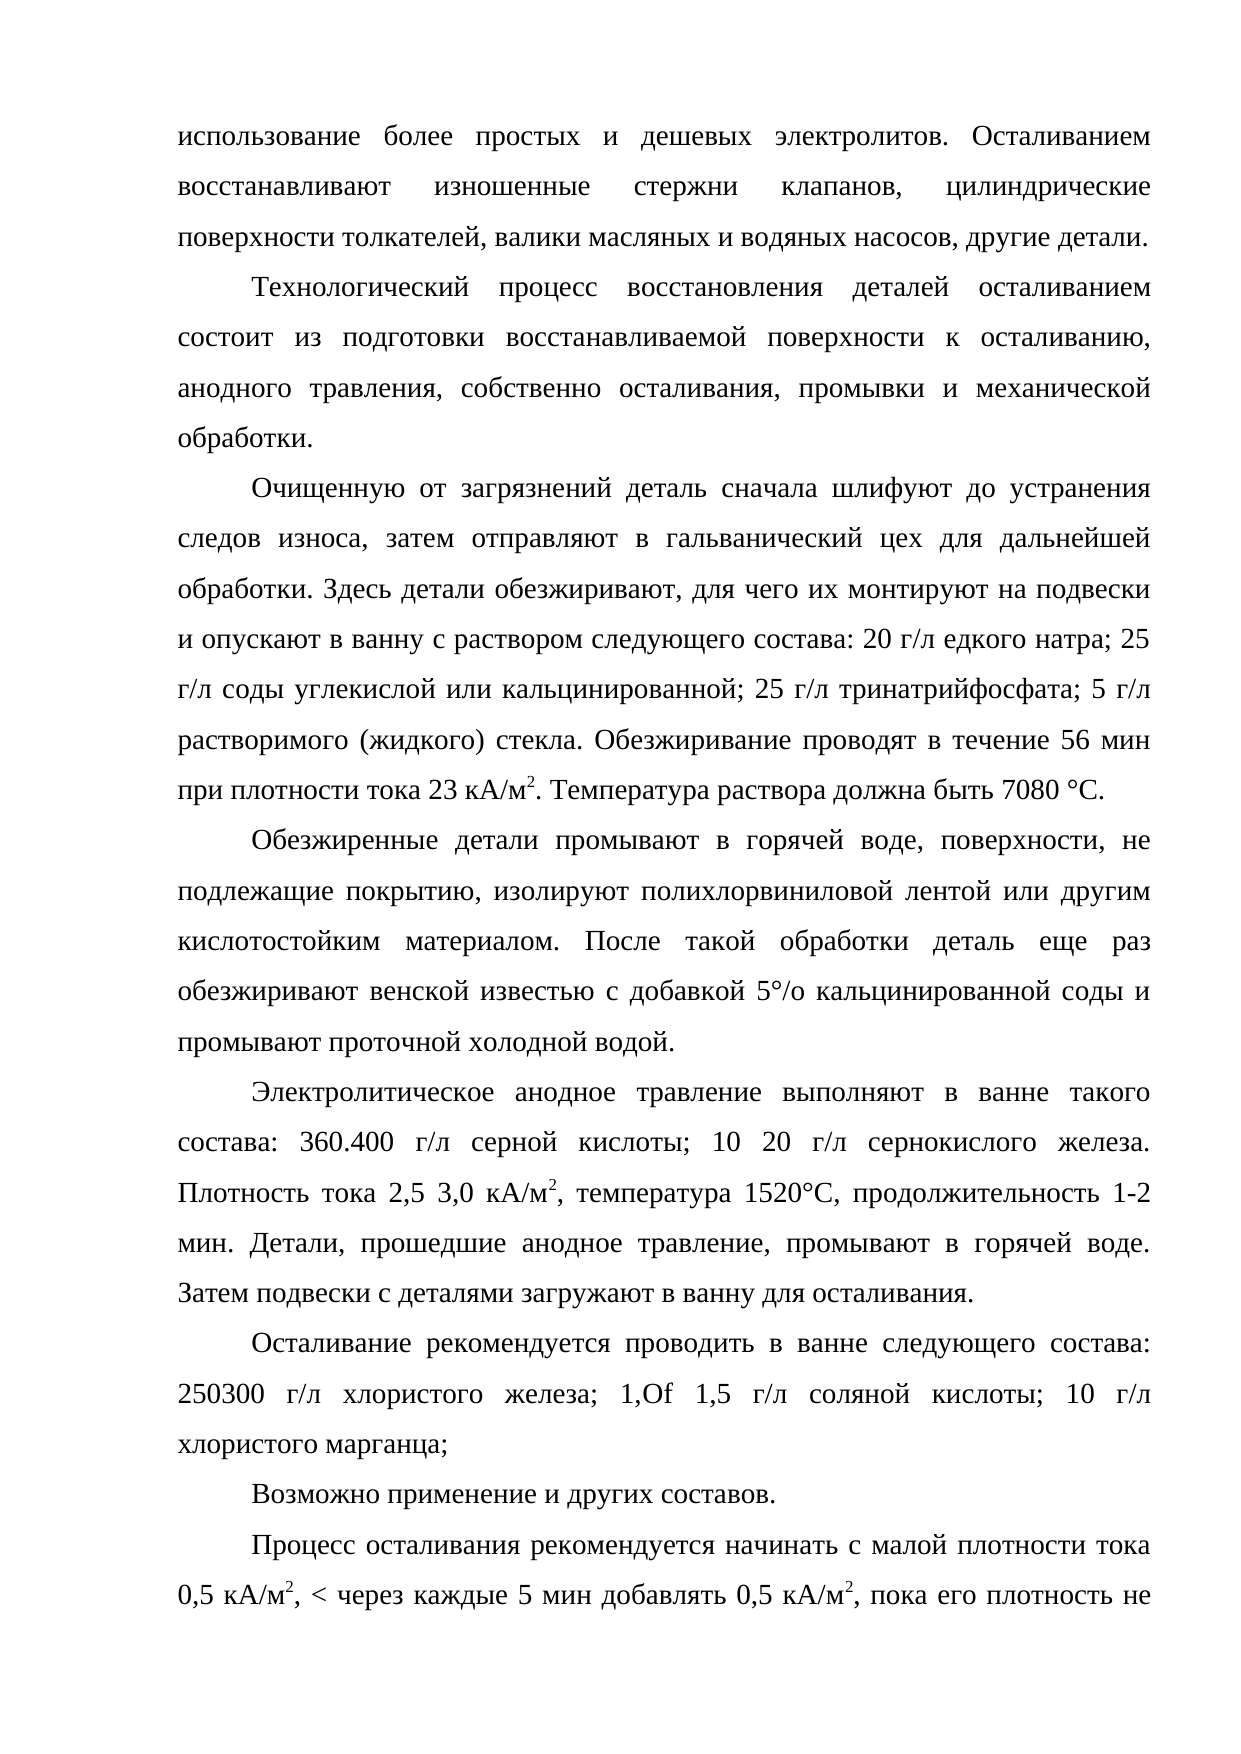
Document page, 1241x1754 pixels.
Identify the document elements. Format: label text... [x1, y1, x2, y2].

text Осталивание рекомендуется проводить в ванне следующего состава: 250300 г/л хлористого железа; 1,Of 1,5 г/л соляной кислоты; 10 г/л хлористого марганца; [177, 1326, 1152, 1460]
text Технологический процесс восстановления деталей осталиванием состоит из подготовки восстанавливаемой поверхности к осталиванию, анодного травления, собственно осталивания, промывки и механической обработки. [177, 269, 1152, 453]
text Очищенную от загрязнений деталь сначала шлифуют до устранения следов износа, затем отправляют в гальванический цех для дальнейшей обработки. Здесь детали обезжиривают, для чего их монтируют на подвески и опускают в ванну с раствором следующего состава: 20 г/л едкого натра; 25 г/л соды углекислой или кальцинированной; 25 г/л тринатрийфосфата; 5 г/л растворимого (жидкого) стекла. Обезжиривание проводят в течение 56 мин при плотности тока 23 кА/м2. Температура раствора должна быть 7080 °С. [177, 470, 1152, 806]
text Возможно применение и других составов. [177, 1477, 1152, 1510]
text Электролитическое анодное травление выполняют в ванне такого состава: 360.400 г/л серной кислоты; 10 20 г/л сернокислого железа. Плотность тока 2,5 3,0 кА/м2, температура 1520°С, продолжительность 1-2 мин. Детали, прошедшие анодное травление, промывают в горячей воде. Затем подвески с деталями загружают в ванну для осталивания. [177, 1074, 1152, 1309]
text Обезжиренные детали промывают в горячей воде, поверхности, не подлежащие покрытию, изолируют полихлорвиниловой лентой или другим кислотостойким материалом. После такой обработки деталь еще раз обезжиривают венской известью с добавкой 5°/о кальцинированной соды и промывают проточной холодной водой. [177, 822, 1152, 1057]
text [177, 118, 1152, 252]
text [177, 1527, 1152, 1611]
